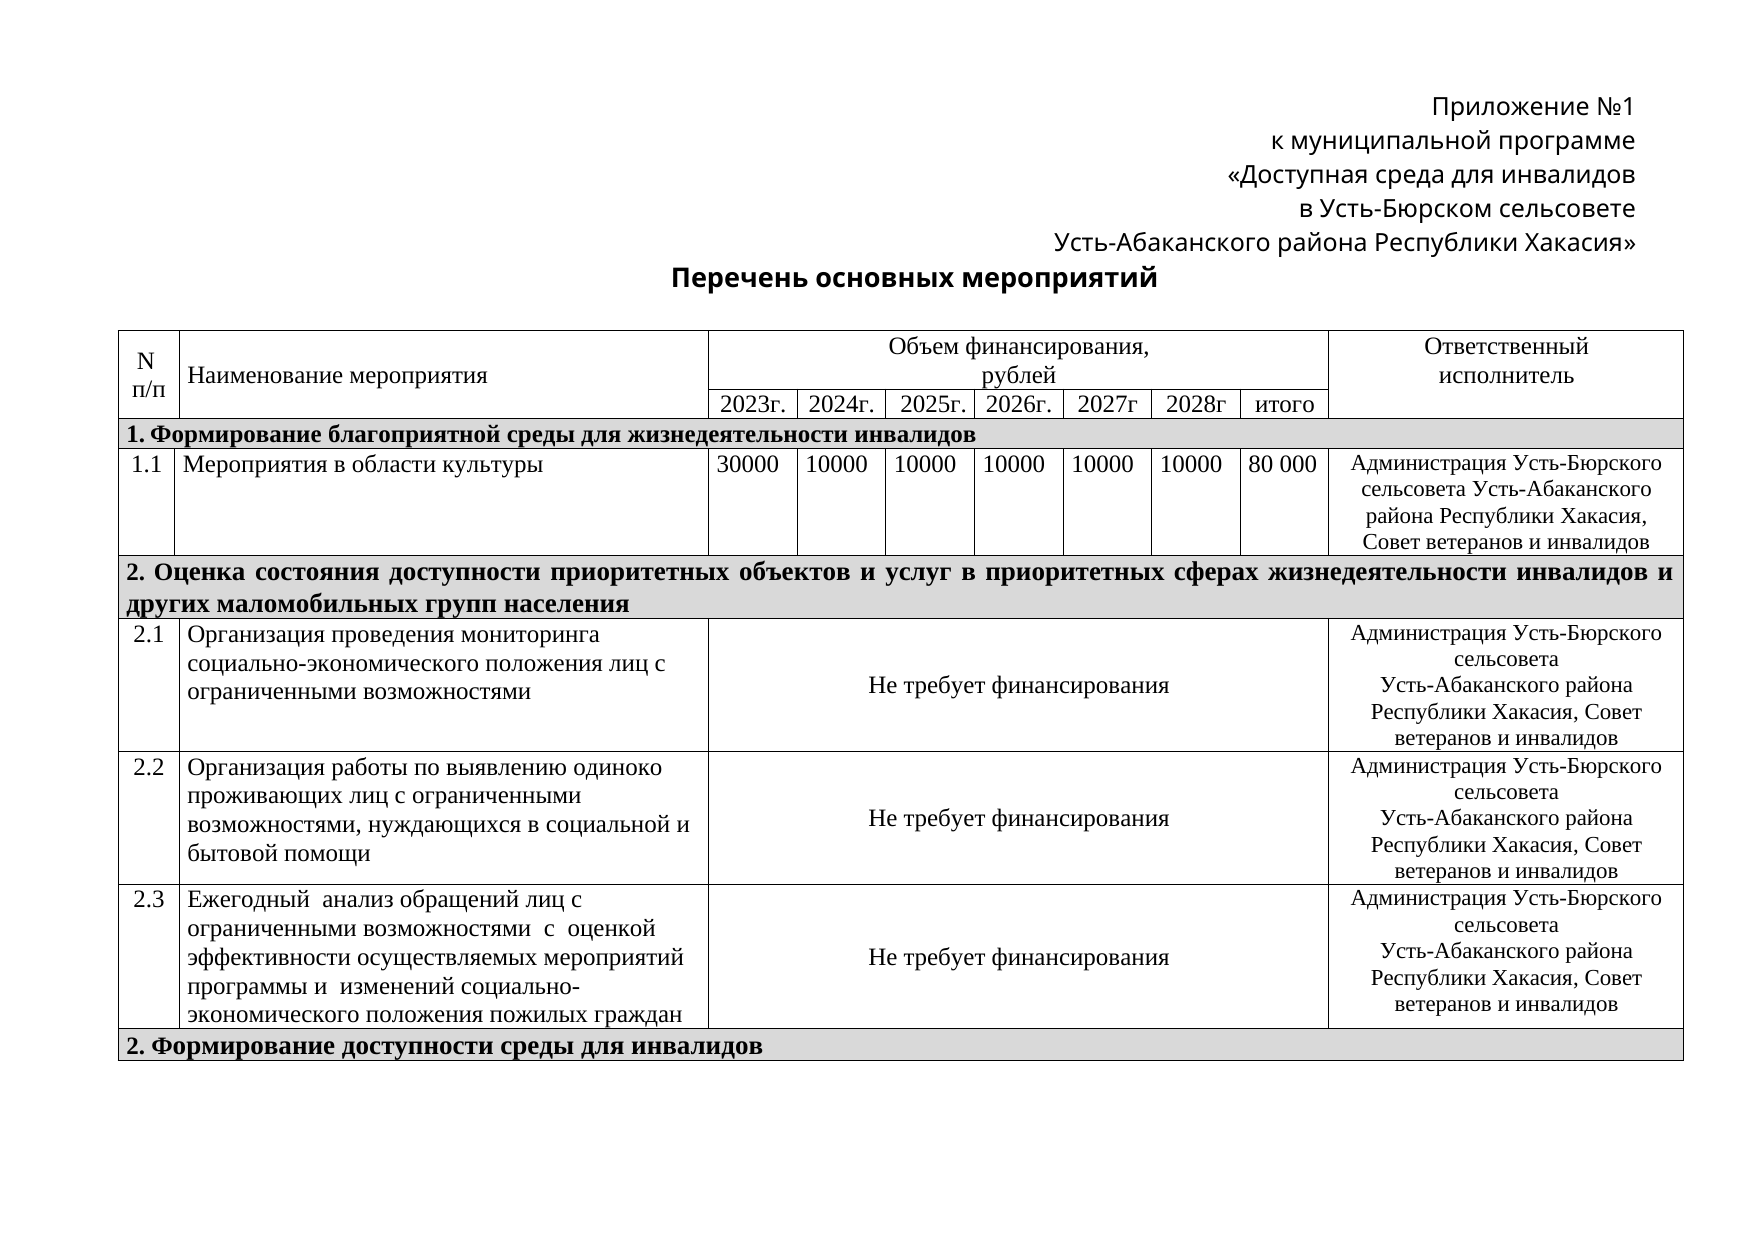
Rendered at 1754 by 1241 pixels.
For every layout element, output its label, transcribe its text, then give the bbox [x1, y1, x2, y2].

text Приложение №1 [118, 89, 1636, 123]
text Усть-Абаканского района Республики Хакасия» [118, 225, 1636, 259]
table_cell 2026г. [975, 390, 1063, 418]
table_cell 10000 [1152, 449, 1240, 554]
table_header Наименование мероприятия [180, 331, 708, 418]
table_cell Мероприятия в области культуры [175, 449, 708, 554]
table_cell 10000 [975, 449, 1063, 554]
table_cell 10000 [886, 449, 974, 554]
text «Доступная среда для инвалидов [118, 157, 1636, 191]
table_cell Организация работы по выявлению одиноко проживающих лиц с ограниченными возможностями, нуждающихся в социальной и бытовой помощи [180, 752, 708, 883]
table_cell Администрация Усть-Бюрского сельсовета Усть-Абаканского района Республики Хакасия, Совет ветеранов и инвалидов [1329, 619, 1683, 751]
table_cell Не требует финансирования [709, 885, 1328, 1028]
table_cell 2027г [1064, 390, 1151, 418]
table_cell Администрация Усть-Бюрского сельсовета Усть-Абаканского района Республики Хакасия, Совет ветеранов и инвалидов [1329, 752, 1683, 883]
table_cell Не требует финансирования [709, 752, 1328, 883]
table_cell 30000 [709, 449, 797, 554]
table_cell Администрация Усть-Бюрского сельсовета Усть-Абаканского района Республики Хакасия, Совет ветеранов и инвалидов [1329, 885, 1683, 1028]
table_cell 2024г. [798, 390, 885, 418]
table_cell 2023г. [709, 390, 797, 418]
table_cell 2.3 [119, 885, 179, 1028]
text в Усть-Бюрском сельсовете [118, 191, 1636, 225]
table_header N п/п [119, 331, 179, 418]
table_cell 10000 [798, 449, 885, 554]
text к муниципальной программе [118, 123, 1636, 157]
table_cell 2.2 [119, 752, 179, 883]
table_cell итого [1241, 390, 1328, 418]
table_cell 2028г [1152, 390, 1240, 418]
table_cell 10000 [1064, 449, 1151, 554]
text Перечень основных мероприятий [118, 259, 1636, 296]
table_cell 1. Формирование благоприятной среды для жизнедеятельности инвалидов [119, 419, 1683, 448]
table_cell Ежегодный анализ обращений лиц с ограниченными возможностями с оценкой эффективности осуществляемых мероприятий программы и изменений социально- экономического положения пожилых граждан [180, 885, 708, 1028]
table_cell 80 000 [1241, 449, 1328, 554]
table_cell Администрация Усть-Бюрского сельсовета Усть-Абаканского района Республики Хакасия, Совет ветеранов и инвалидов [1329, 449, 1683, 554]
table_cell Организация проведения мониторинга социально-экономического положения лиц с ограниченными возможностями [180, 619, 708, 751]
table_cell 2.1 [119, 619, 179, 751]
table_header Ответственный исполнитель [1329, 331, 1683, 418]
table_cell 2. Оценка состояния доступности приоритетных объектов и услуг в приоритетных сферах жизнедеятельности инвалидов и других маломобильных групп населения [119, 556, 1683, 618]
table_cell 1.1 [119, 449, 174, 554]
table_cell 2. Формирование доступности среды для инвалидов [119, 1029, 1683, 1060]
table_cell 2025г. [886, 390, 974, 418]
table_header Объем финансирования, рублей [709, 331, 1328, 388]
table_cell Не требует финансирования [709, 619, 1328, 751]
